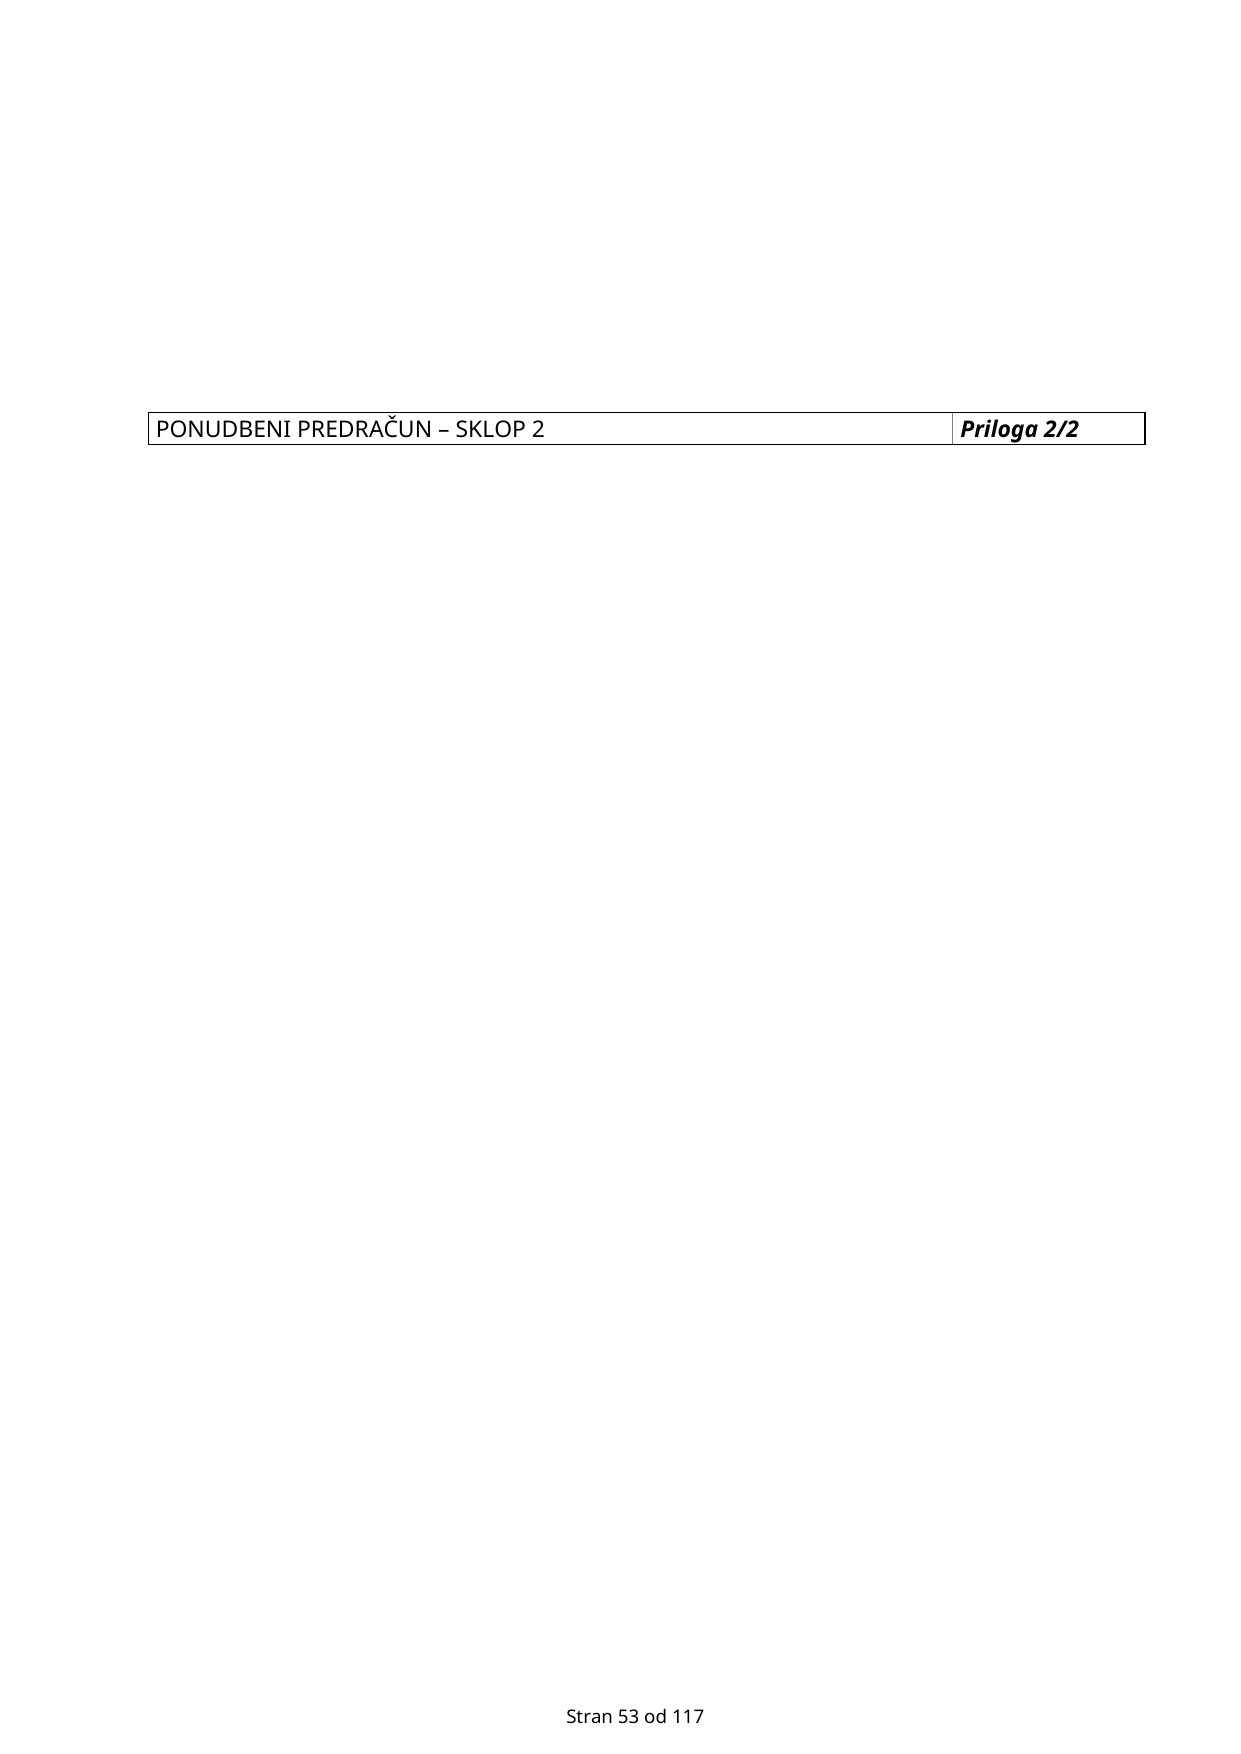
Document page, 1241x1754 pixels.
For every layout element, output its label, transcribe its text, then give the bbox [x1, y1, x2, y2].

table_header PONUDBENI PREDRAČUN – SKLOP 2 [149, 413, 952, 444]
table_header Priloga 2/2 [953, 413, 1144, 444]
